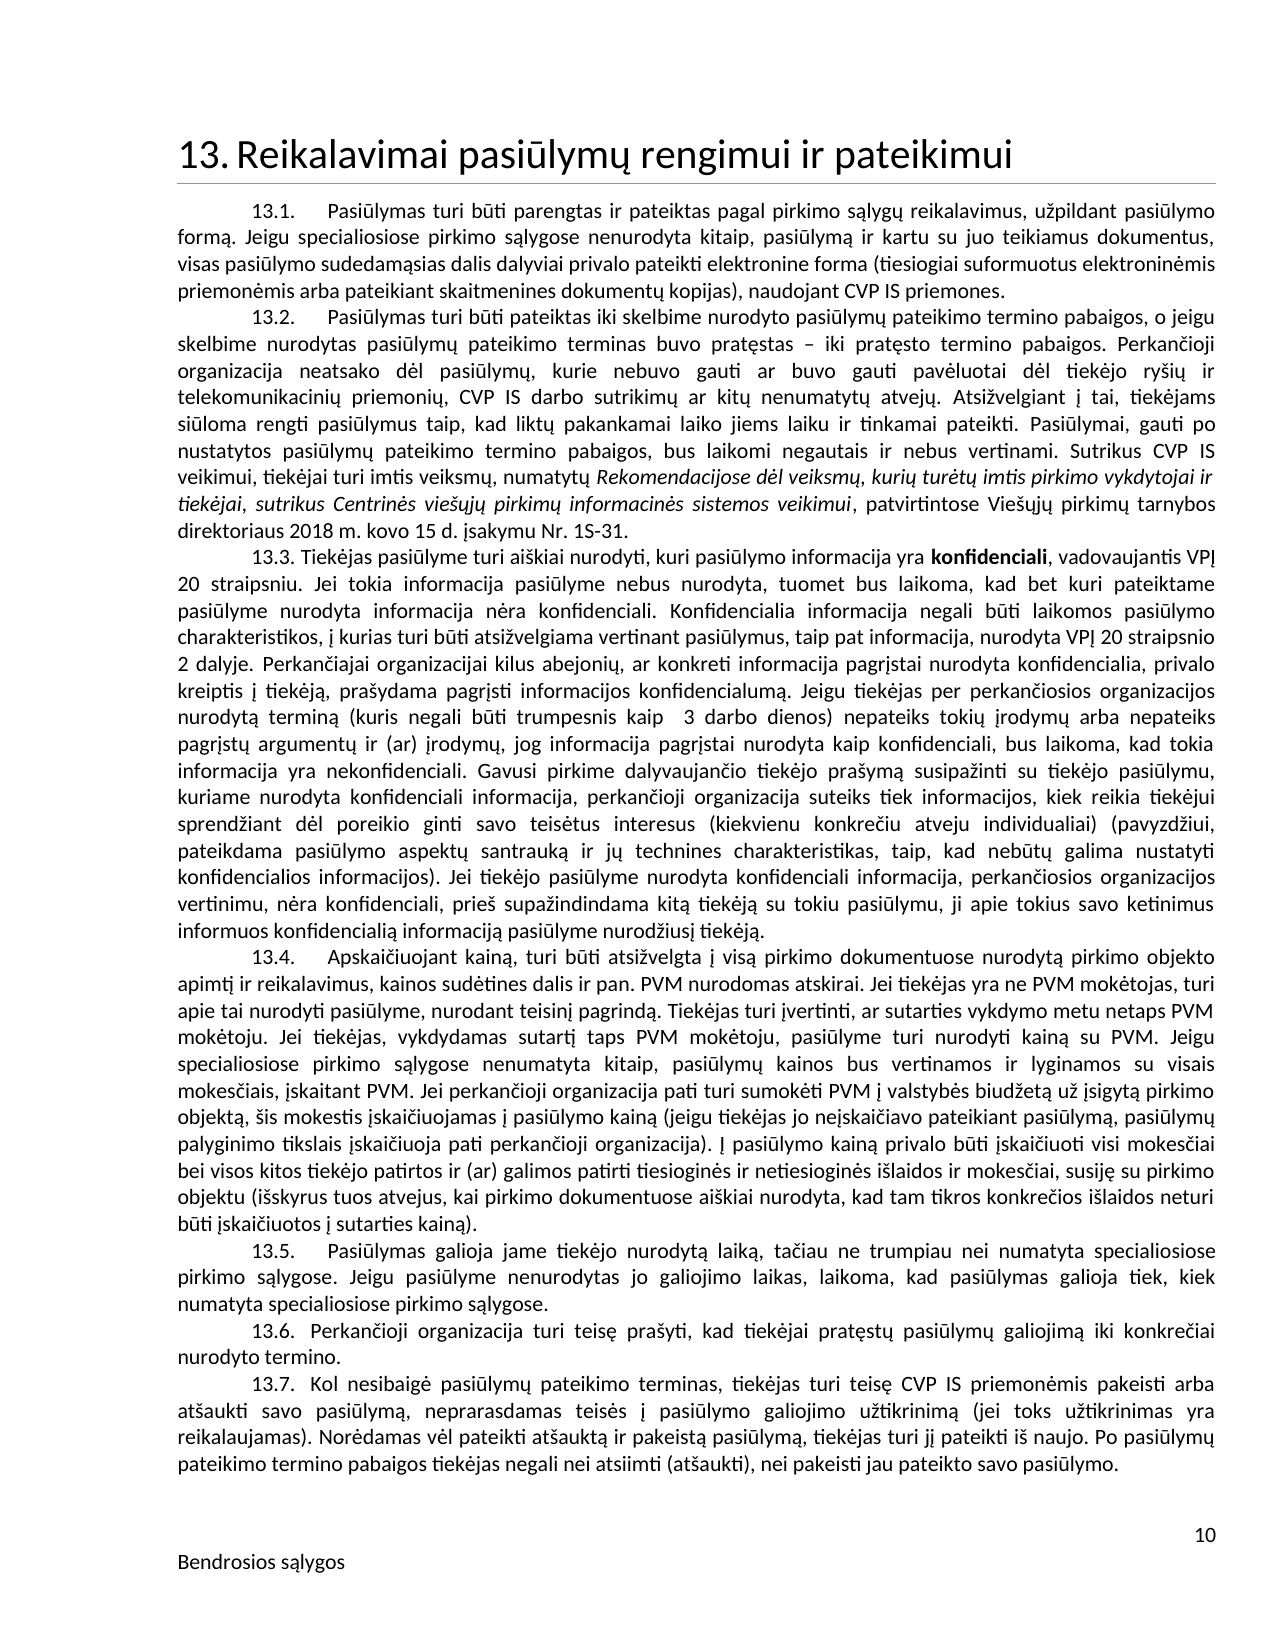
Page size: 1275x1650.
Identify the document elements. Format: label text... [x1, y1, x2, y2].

list Pasiūlymas galioja jame tiekėjo nurodytą laiką, tačiau ne trumpiau nei numatyta specialiosiose pirkimo sąlygose. Jeigu pasiūlyme nenurodytas jo galiojimo laikas, laikoma, kad pasiūlymas galioja tiek, kiek numatyta specialiosiose pirkimo sąlygose. [177, 1237, 1216, 1317]
list Pasiūlymas turi būti parengtas ir pateiktas pagal pirkimo sąlygų reikalavimus, užpildant pasiūlymo formą. Jeigu specialiosiose pirkimo sąlygose nenurodyta kitaip, pasiūlymą ir kartu su juo teikiamus dokumentus, visas pasiūlymo sudedamąsias dalis dalyviai privalo pateikti elektronine forma (tiesiogiai suformuotus elektroninėmis priemonėmis arba pateikiant skaitmenines dokumentų kopijas), naudojant CVP IS priemones. [177, 197, 1216, 303]
text 13.3. Tiekėjas pasiūlyme turi aiškiai nurodyti, kuri pasiūlymo informacija yra konfidenciali, vadovaujantis VPĮ 20 straipsniu. Jei tokia informacija pasiūlyme nebus nurodyta, tuomet bus laikoma, kad bet kuri pateiktame pasiūlyme nurodyta informacija nėra konfidenciali. Konfidencialia informacija negali būti laikomos pasiūlymo charakteristikos, į kurias turi būti atsižvelgiama vertinant pasiūlymus, taip pat informacija, nurodyta VPĮ 20 straipsnio 2 dalyje. Perkančiajai organizacijai kilus abejonių, ar konkreti informacija pagrįstai nurodyta konfidencialia, privalo kreiptis į tiekėją, prašydama pagrįsti informacijos konfidencialumą. Jeigu tiekėjas per perkančiosios organizacijos nurodytą terminą (kuris negali būti trumpesnis kaip 3 darbo dienos) nepateiks tokių įrodymų arba nepateiks pagrįstų argumentų ir (ar) įrodymų, jog informacija pagrįstai nurodyta kaip konfidenciali, bus laikoma, kad tokia informacija yra nekonfidenciali. Gavusi pirkime dalyvaujančio tiekėjo prašymą susipažinti su tiekėjo pasiūlymu, kuriame nurodyta konfidenciali informacija, perkančioji organizacija suteiks tiek informacijos, kiek reikia tiekėjui sprendžiant dėl poreikio ginti savo teisėtus interesus (kiekvienu konkrečiu atveju individualiai) (pavyzdžiui, pateikdama pasiūlymo aspektų santrauką ir jų technines charakteristikas, taip, kad nebūtų galima nustatyti konfidencialios informacijos). Jei tiekėjo pasiūlyme nurodyta konfidenciali informacija, perkančiosios organizacijos vertinimu, nėra konfidenciali, prieš supažindindama kitą tiekėją su tokiu pasiūlymu, ji apie tokius savo ketinimus informuos konfidencialią informaciją pasiūlyme nurodžiusį tiekėją. [177, 543, 1216, 943]
list Pasiūlymas turi būti pateiktas iki skelbime nurodyto pasiūlymų pateikimo termino pabaigos, o jeigu skelbime nurodytas pasiūlymų pateikimo terminas buvo pratęstas – iki pratęsto termino pabaigos. Perkančioji organizacija neatsako dėl pasiūlymų, kurie nebuvo gauti ar buvo gauti pavėluotai dėl tiekėjo ryšių ir telekomunikacinių priemonių, CVP IS darbo sutrikimų ar kitų nenumatytų atvejų. Atsižvelgiant į tai, tiekėjams siūloma rengti pasiūlymus taip, kad liktų pakankamai laiko jiems laiku ir tinkamai pateikti. Pasiūlymai, gauti po nustatytos pasiūlymų pateikimo termino pabaigos, bus laikomi negautais ir nebus vertinami. Sutrikus CVP IS veikimui, tiekėjai turi imtis veiksmų, numatytų Rekomendacijose dėl veiksmų, kurių turėtų imtis pirkimo vykdytojai ir tiekėjai, sutrikus Centrinės viešųjų pirkimų informacinės sistemos veikimui, patvirtintose Viešųjų pirkimų tarnybos direktoriaus 2018 m. kovo 15 d. įsakymu Nr. 1S-31. [177, 303, 1216, 490]
list Apskaičiuojant kainą, turi būti atsižvelgta į visą pirkimo dokumentuose nurodytą pirkimo objekto apimtį ir reikalavimus, kainos sudėtines dalis ir pan. PVM nurodomas atskirai. Jei tiekėjas yra ne PVM mokėtojas, turi apie tai nurodyti pasiūlyme, nurodant teisinį pagrindą. Tiekėjas turi įvertinti, ar sutarties vykdymo metu netaps PVM mokėtoju. Jei tiekėjas, vykdydamas sutartį taps PVM mokėtoju, pasiūlyme turi nurodyti kainą su PVM. Jeigu specialiosiose pirkimo sąlygose nenumatyta kitaip, pasiūlymų kainos bus vertinamos ir lyginamos su visais mokesčiais, įskaitant PVM. Jei perkančioji organizacija pati turi sumokėti PVM į valstybės biudžetą už įsigytą pirkimo objektą, šis mokestis įskaičiuojamas į pasiūlymo kainą (jeigu tiekėjas jo neįskaičiavo pateikiant pasiūlymą, pasiūlymų palyginimo tikslais įskaičiuoja pati perkančioji organizacija). Į pasiūlymo kainą privalo būti įskaičiuoti visi mokesčiai bei visos kitos tiekėjo patirtos ir (ar) galimos patirti tiesioginės ir netiesioginės išlaidos ir mokesčiai, susiję su pirkimo objektu (išskyrus tuos atvejus, kai pirkimo dokumentuose aiškiai nurodyta, kad tam tikros konkrečios išlaidos neturi būti įskaičiuotos į sutarties kainą). [177, 943, 1216, 1237]
subtitle Reikalavimai pasiūlymų rengimui ir pateikimui [177, 128, 1216, 183]
list Kol nesibaigė pasiūlymų pateikimo terminas, tiekėjas turi teisę CVP IS priemonėmis pakeisti arba atšaukti savo pasiūlymą, neprarasdamas teisės į pasiūlymo galiojimo užtikrinimą (jei toks užtikrinimas yra reikalaujamas). Norėdamas vėl pateikti atšauktą ir pakeistą pasiūlymą, tiekėjas turi jį pateikti iš naujo. Po pasiūlymų pateikimo termino pabaigos tiekėjas negali nei atsiimti (atšaukti), nei pakeisti jau pateikto savo pasiūlymo. [177, 1370, 1216, 1477]
list Perkančioji organizacija turi teisę prašyti, kad tiekėjai pratęstų pasiūlymų galiojimą iki konkrečiai nurodyto termino. [177, 1317, 1216, 1370]
